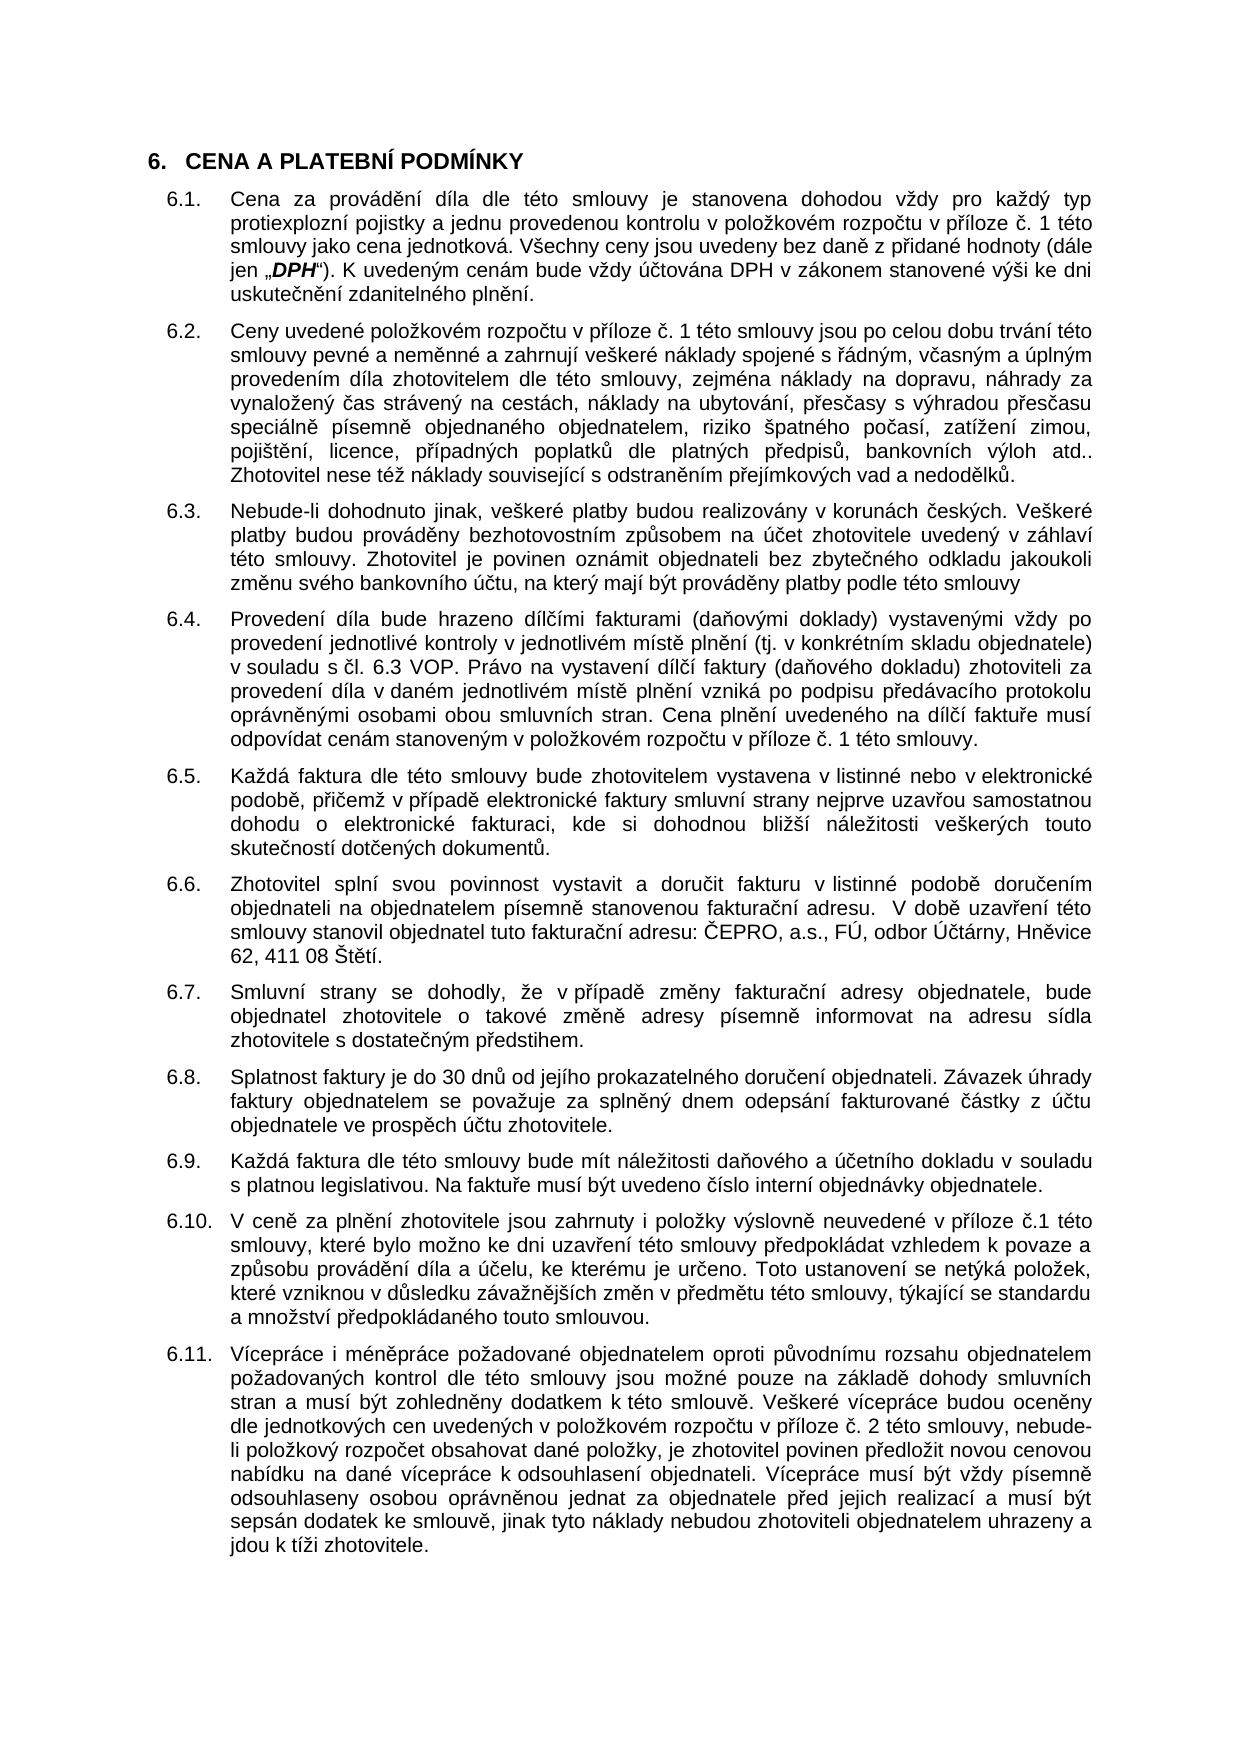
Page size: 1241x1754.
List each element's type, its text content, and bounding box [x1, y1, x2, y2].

subtitle CENA A PLATEBNÍ PODMÍNKY [148, 148, 1093, 174]
text Nebude-li dohodnuto jinak, veškeré platby budou realizovány v korunách českých. Veškeré platby budou prováděny bezhotovostním způsobem na účet zhotovitele uvedený v záhlaví této smlouvy. Zhotovitel je povinen oznámit objednateli bez zbytečného odkladu jakoukoli změnu svého bankovního účtu, na který mají být prováděny platby podle této smlouvy [166, 499, 1093, 595]
text Ceny uvedené položkovém rozpočtu v příloze č. 1 této smlouvy jsou po celou dobu trvání této smlouvy pevné a neměnné a zahrnují veškeré náklady spojené s řádným, včasným a úplným provedením díla zhotovitelem dle této smlouvy, zejména náklady na dopravu, náhrady za vynaložený čas strávený na cestách, náklady na ubytování, přesčasy s výhradou přesčasu speciálně písemně objednaného objednatelem, riziko špatného počasí, zatížení zimou, pojištění, licence, případných poplatků dle platných předpisů, bankovních výloh atd.. Zhotovitel nese též náklady související s odstraněním přejímkových vad a nedodělků. [166, 319, 1093, 486]
text Cena za provádění díla dle této smlouvy je stanovena dohodou vždy pro každý typ protiexplozní pojistky a jednu provedenou kontrolu v položkovém rozpočtu v příloze č. 1 této smlouvy jako cena jednotková. Všechny ceny jsou uvedeny bez daně z přidané hodnoty (dále jen „DPH“). K uvedeným cenám bude vždy účtována DPH v zákonem stanovené výši ke dni uskutečnění zdanitelného plnění. [166, 186, 1093, 306]
text Smluvní strany se dohodly, že v případě změny fakturační adresy objednatele, bude objednatel zhotovitele o takové změně adresy písemně informovat na adresu sídla zhotovitele s dostatečným předstihem. [166, 980, 1093, 1052]
text Každá faktura dle této smlouvy bude mít náležitosti daňového a účetního dokladu v souladu s platnou legislativou. Na faktuře musí být uvedeno číslo interní objednávky objednatele. [166, 1149, 1093, 1197]
text Každá faktura dle této smlouvy bude zhotovitelem vystavena v listinné nebo v elektronické podobě, přičemž v případě elektronické faktury smluvní strany nejprve uzavřou samostatnou dohodu o elektronické fakturaci, kde si dohodnou bližší náležitosti veškerých touto skutečností dotčených dokumentů. [166, 763, 1093, 859]
text Splatnost faktury je do 30 dnů od jejího prokazatelného doručení objednateli. Závazek úhrady faktury objednatelem se považuje za splněný dnem odepsání fakturované částky z účtu objednatele ve prospěch účtu zhotovitele. [166, 1064, 1093, 1136]
text Vícepráce i méněpráce požadované objednatelem oproti původnímu rozsahu objednatelem požadovaných kontrol dle této smlouvy jsou možné pouze na základě dohody smluvních stran a musí být zohledněny dodatkem k této smlouvě. Veškeré vícepráce budou oceněny dle jednotkových cen uvedených v položkovém rozpočtu v příloze č. 2 této smlouvy, nebude-li položkový rozpočet obsahovat dané položky, je zhotovitel povinen předložit novou cenovou nabídku na dané vícepráce k odsouhlasení objednateli. Vícepráce musí být vždy písemně odsouhlaseny osobou oprávněnou jednat za objednatele před jejich realizací a musí být sepsán dodatek ke smlouvě, jinak tyto náklady nebudou zhotoviteli objednatelem uhrazeny a jdou k tíži zhotovitele. [166, 1342, 1093, 1557]
text V ceně za plnění zhotovitele jsou zahrnuty i položky výslovně neuvedené v příloze č.1 této smlouvy, které bylo možno ke dni uzavření této smlouvy předpokládat vzhledem k povaze a způsobu provádění díla a účelu, ke kterému je určeno. Toto ustanovení se netýká položek, které vzniknou v důsledku závažnějších změn v předmětu této smlouvy, týkající se standardu a množství předpokládaného touto smlouvou. [166, 1209, 1093, 1329]
text Provedení díla bude hrazeno dílčími fakturami (daňovými doklady) vystavenými vždy po provedení jednotlivé kontroly v jednotlivém místě plnění (tj. v konkrétním skladu objednatele) v souladu s čl. 6.3 VOP. Právo na vystavení dílčí faktury (daňového dokladu) zhotoviteli za provedení díla v daném jednotlivém místě plnění vzniká po podpisu předávacího protokolu oprávněnými osobami obou smluvních stran. Cena plnění uvedeného na dílčí faktuře musí odpovídat cenám stanoveným v položkovém rozpočtu v příloze č. 1 této smlouvy. [166, 607, 1093, 751]
text Zhotovitel splní svou povinnost vystavit a doručit fakturu v listinné podobě doručením objednateli na objednatelem písemně stanovenou fakturační adresu. V době uzavření této smlouvy stanovil objednatel tuto fakturační adresu: ČEPRO, a.s., FÚ, odbor Účtárny, Hněvice 62, 411 08 Štětí. [166, 872, 1093, 968]
